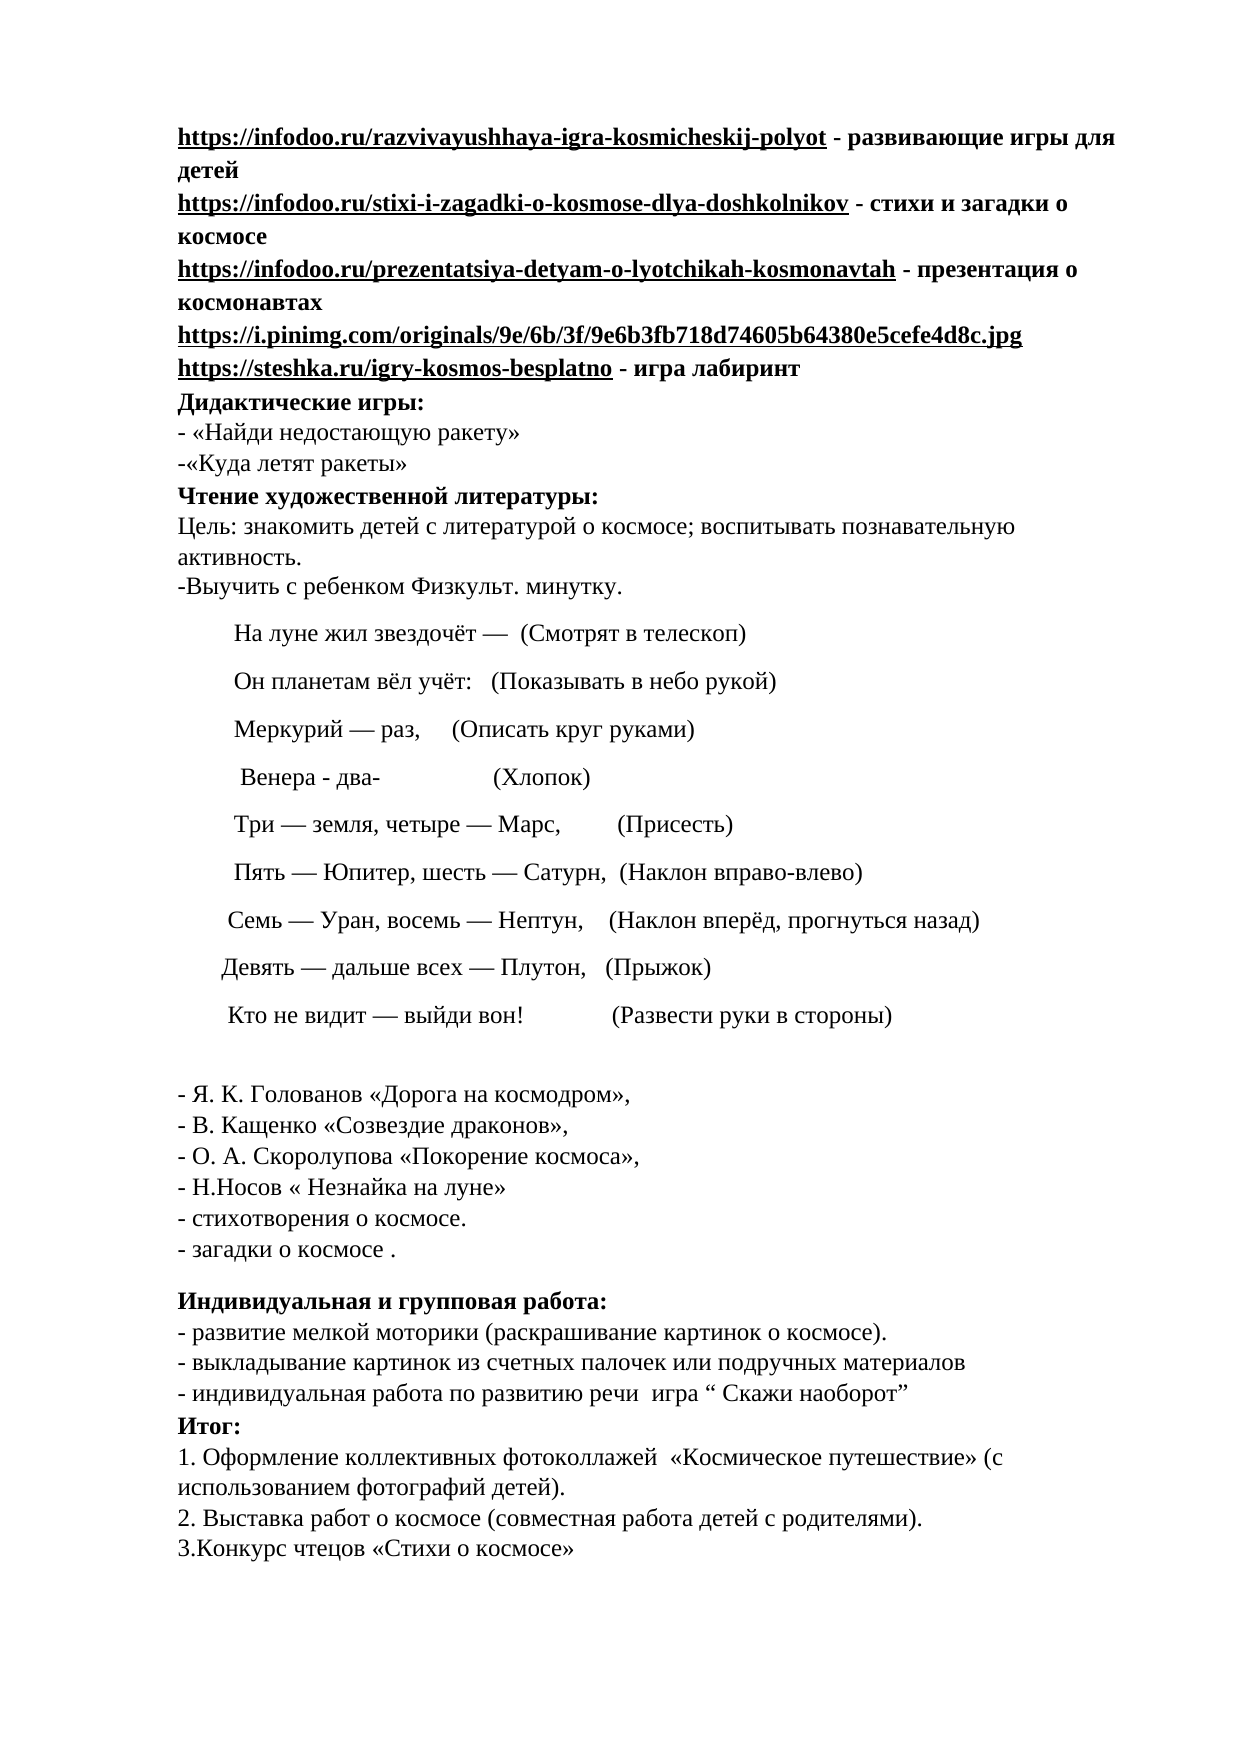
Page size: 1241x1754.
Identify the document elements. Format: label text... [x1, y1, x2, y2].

text https://i.pinimg.com/originals/9e/6b/3f/9e6b3fb718d74605b64380e5cefe4d8c.jpg [177, 316, 1152, 349]
text https://infodoo.ru/razvivayushhaya-igra-kosmicheskij-polyot - развивающие игры для детей [177, 118, 1152, 184]
text Девять — дальше всех — Плутон, (Прыжок) [177, 952, 1152, 981]
text Итог: [177, 1407, 1152, 1440]
text Кто не видит — выйди вон! (Развести руки в стороны) [177, 1000, 1152, 1029]
text 1. Оформление коллективных фотоколлажей «Космическое путешествие» (с использованием фотографий детей). 2. Выставка работ о космосе (совместная работа детей с родителями). 3.Конкурс чтецов «Стихи о космосе» [177, 1440, 1152, 1562]
text - развитие мелкой моторики (раскрашивание картинок о космосе). - выкладывание картинок из счетных палочек или подручных материалов - индивидуальная работа по развитию речи игра “ Скажи наоборот” [177, 1315, 1152, 1407]
text Он планетам вёл учёт: (Показывать в небо рукой) [177, 666, 1152, 695]
text Индивидуальная и групповая работа: [177, 1282, 1152, 1315]
text -Выучить с ребенком Физкульт. минутку. [177, 571, 1152, 599]
text Цель: знакомить детей с литературой о космосе; воспитывать познавательную активность. [177, 509, 1152, 571]
text Пять — Юпитер, шесть — Сатурн, (Наклон вправо-влево) [177, 857, 1152, 886]
text Семь — Уран, восемь — Нептун, (Наклон вперёд, прогнуться назад) [177, 905, 1152, 933]
text - Я. К. Голованов «Дорога на космодром», - В. Кащенко «Созвездие драконов», - О. А. Скоролупова «Покорение космоса», - Н.Носов « Незнайка на луне» - стихотворения о космосе. - загадки о космосе . [177, 1048, 1152, 1263]
text - «Найди недостающую ракету» -«Куда летят ракеты» [177, 415, 1152, 477]
text Венера - два- (Хлопок) [177, 762, 1152, 790]
text Дидактические игры: [177, 382, 1152, 415]
text https://infodoo.ru/stixi-i-zagadki-o-kosmose-dlya-doshkolnikov - стихи и загадки о космосе [177, 184, 1152, 250]
text Меркурий — раз, (Описать круг руками) [177, 714, 1152, 743]
text https://infodoo.ru/prezentatsiya-detyam-o-lyotchikah-kosmonavtah - презентация о космонавтах [177, 250, 1152, 316]
text https://steshka.ru/igry-kosmos-besplatno - игра лабиринт [177, 349, 1152, 382]
text Три — земля, четыре — Марс, (Присесть) [177, 809, 1152, 838]
text Чтение художественной литературы: [177, 477, 1152, 509]
text На луне жил звездочёт — (Смотрят в телескоп) [177, 618, 1152, 647]
